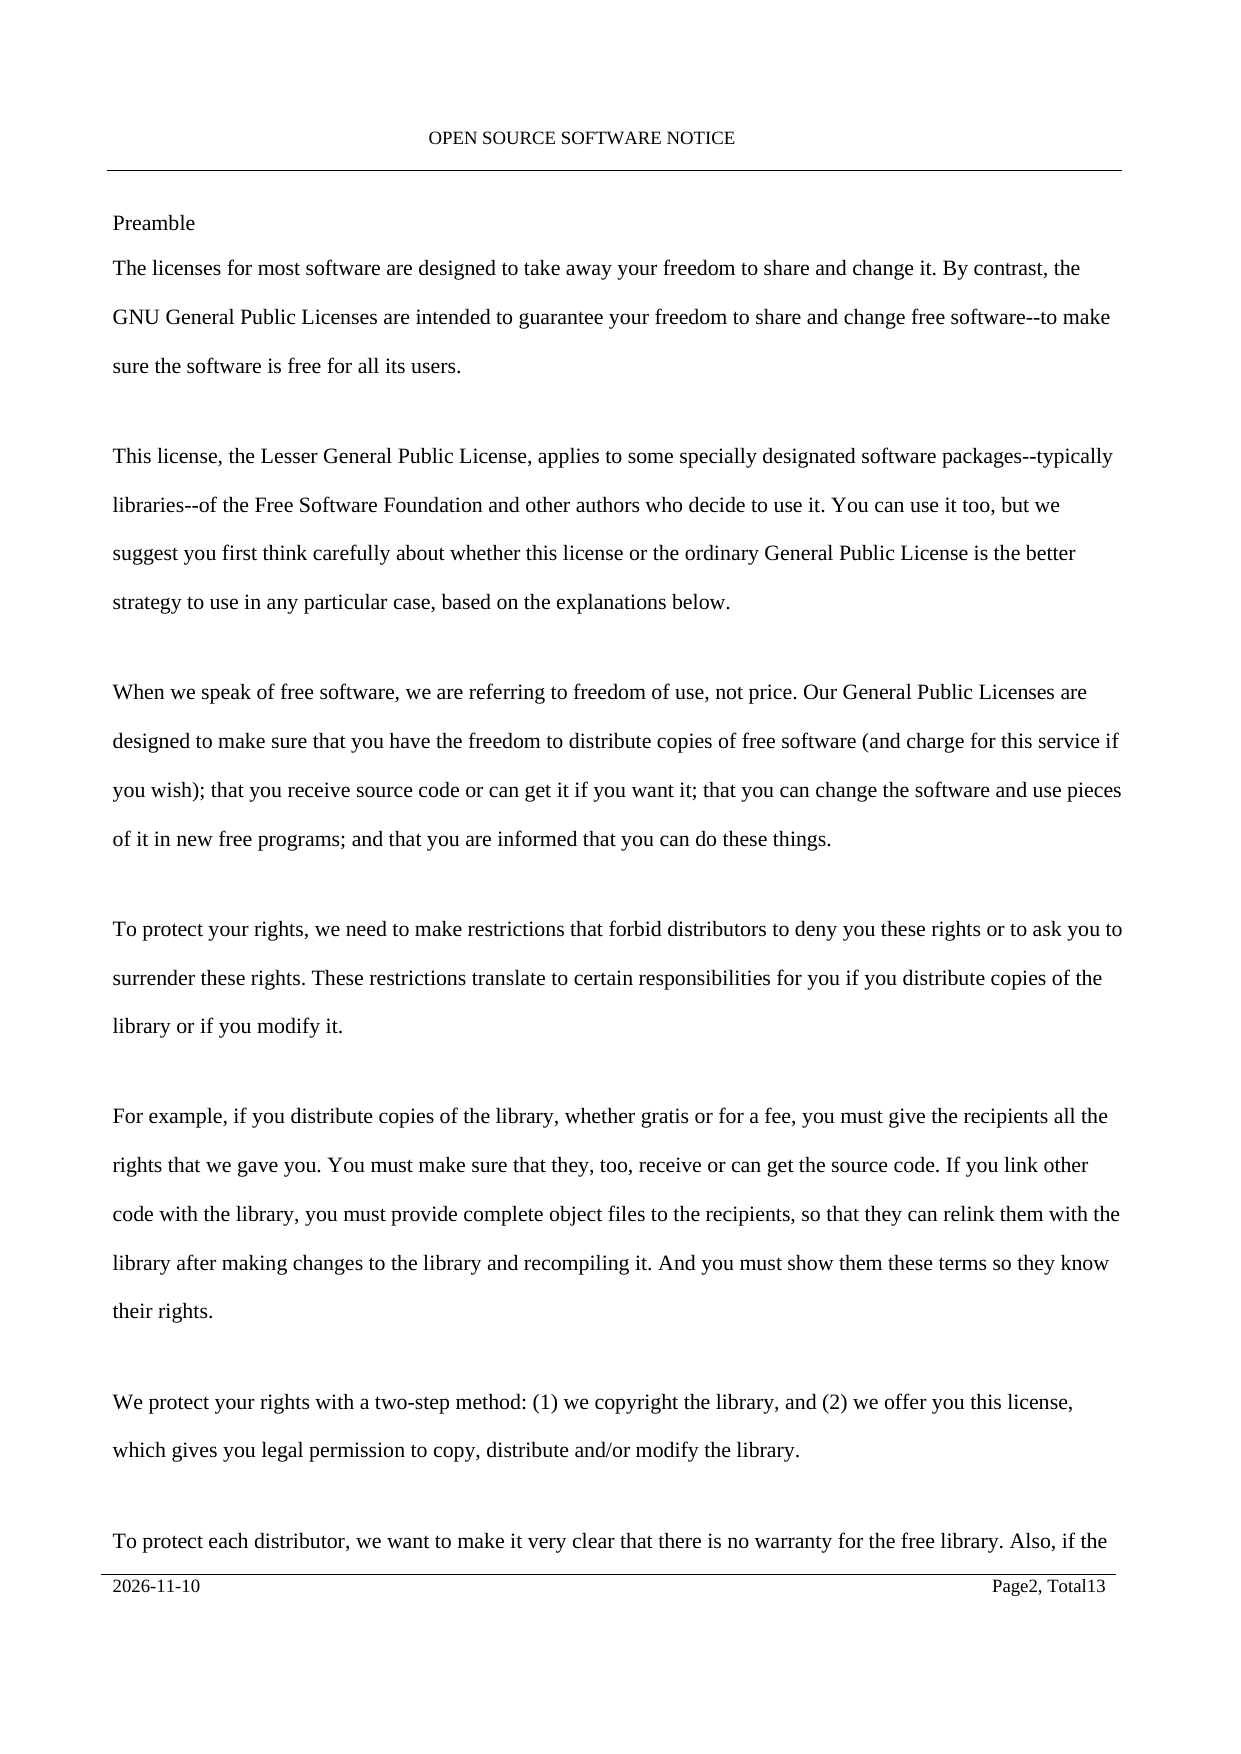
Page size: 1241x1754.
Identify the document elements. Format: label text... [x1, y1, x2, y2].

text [112, 1524, 1128, 1556]
text To protect your rights, we need to make restrictions that forbid distributors to deny you these rights or to ask you to surrender these rights. These restrictions translate to certain responsibilities for you if you distribute copies of the library or if you modify it. [112, 912, 1128, 1042]
text The licenses for most software are designed to take away your freedom to share and change it. By contrast, the GNU General Public Licenses are intended to guarantee your freedom to share and change free software--to make sure the software is free for all its users. [112, 251, 1128, 381]
text We protect your rights with a two-step method: (1) we copyright the library, and (2) we offer you this license, which gives you legal permission to copy, distribute and/or modify the library. [112, 1385, 1128, 1466]
text For example, if you distribute copies of the library, whether gratis or for a fee, you must give the recipients all the rights that we gave you. You must make sure that they, too, receive or can get the source code. If you link other code with the library, you must provide complete object files to the recipients, so that they can relink them with the library after making changes to the library and recompiling it. And you must show them these terms so they know their rights. [112, 1100, 1128, 1327]
text This license, the Lesser General Public License, applies to some specially designated software packages--typically libraries--of the Free Software Foundation and other authors who decide to use it. You can use it too, but we suggest you first think carefully about whether this license or the ordinary General Public License is the better strategy to use in any particular case, based on the explanations below. [112, 439, 1128, 618]
text When we speak of free software, we are referring to freedom of use, not price. Our General Public Licenses are designed to make sure that you have the freedom to distribute copies of free software (and charge for this service if you wish); that you receive source code or can get it if you want it; that you can change the software and use pieces of it in new free programs; and that you are informed that you can do these things. [112, 676, 1128, 854]
text Preamble [112, 206, 1128, 239]
